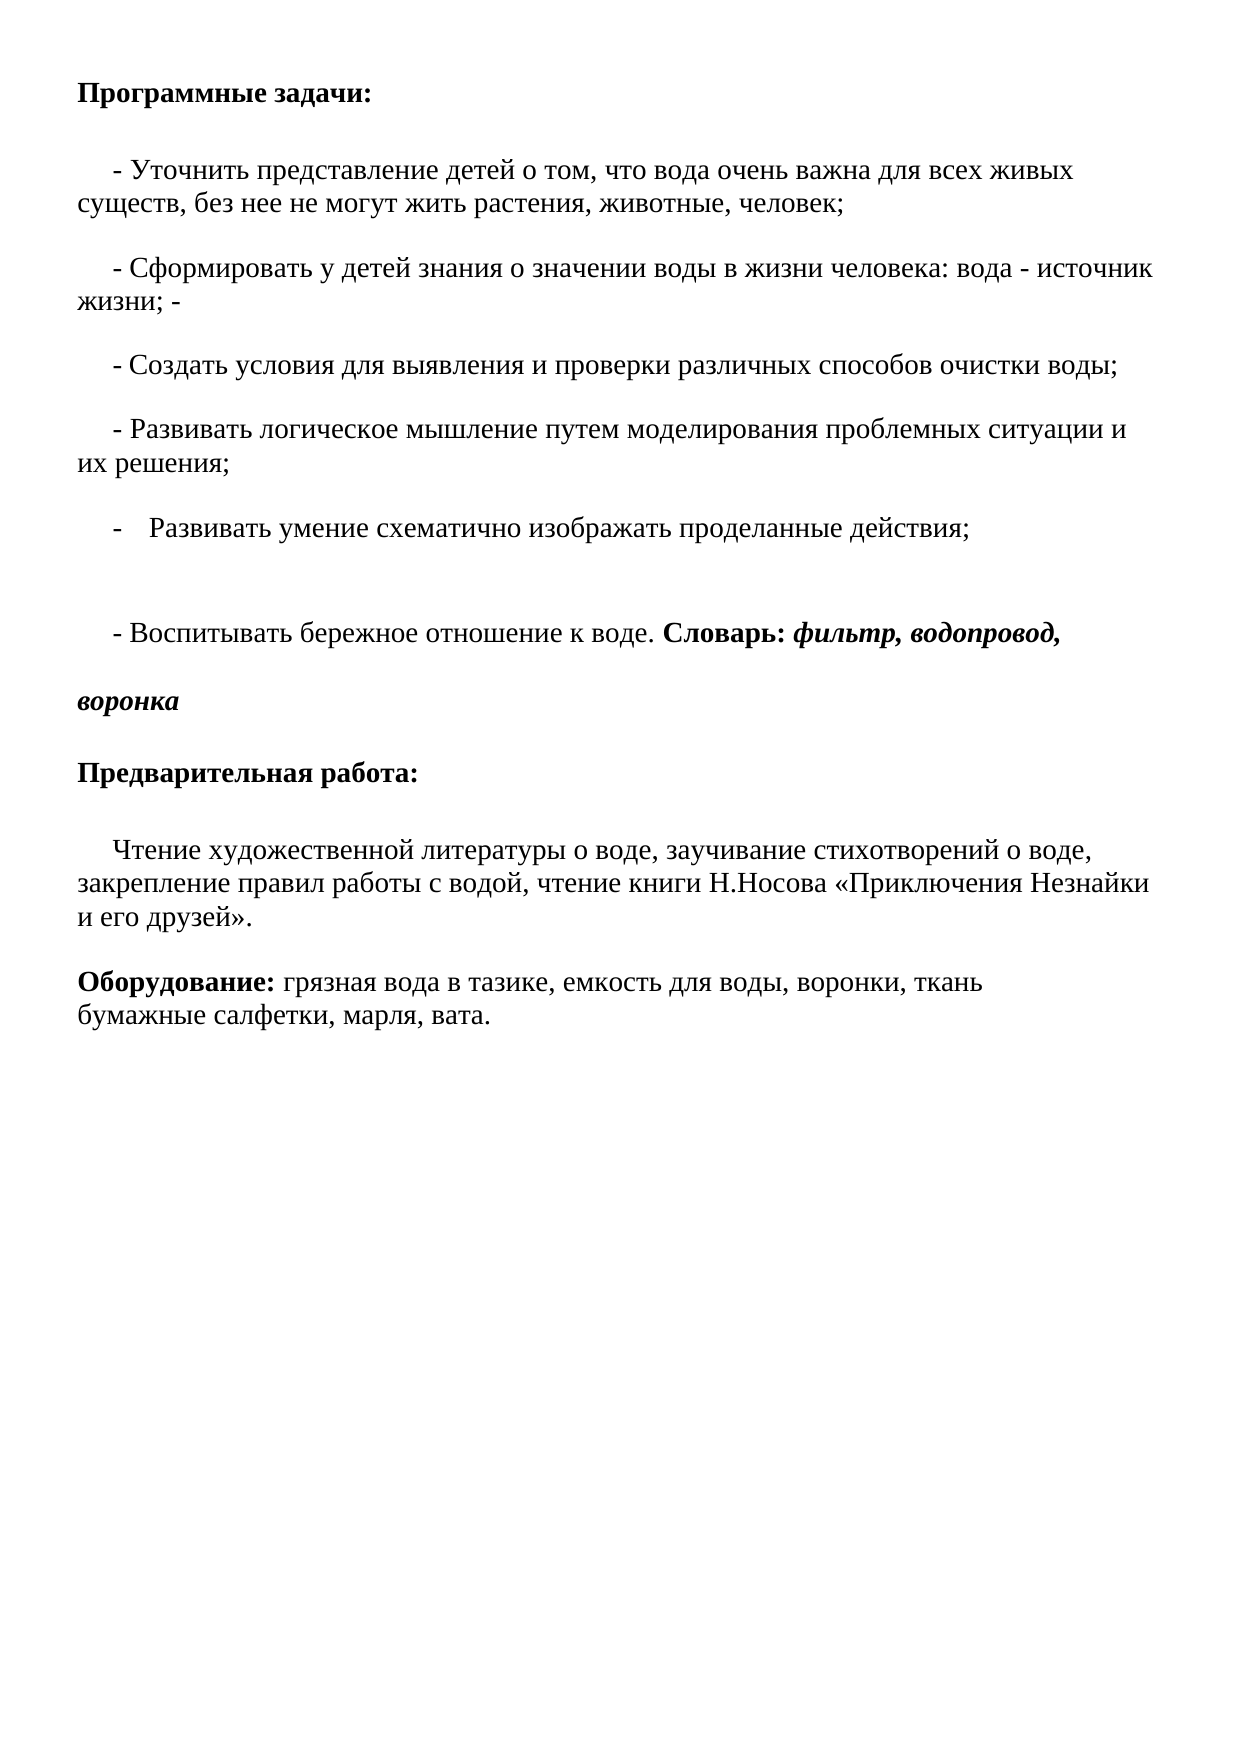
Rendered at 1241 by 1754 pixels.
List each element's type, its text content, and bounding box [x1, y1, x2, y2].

text Чтение художественной литературы о воде, заучивание стихотворений о воде, закрепление правил работы с водой, чтение книги Н.Носова «Приключения Незнайки и его друзей». [77, 832, 1157, 933]
text Оборудование: грязная вода в тазике, емкость для воды, воронки, ткань бумажные салфетки, марля, вата. [77, 964, 1107, 1031]
list Создать условия для выявления и проверки различных способов очистки воды; [77, 348, 1157, 381]
text Программные задачи: [77, 75, 1165, 108]
list Развивать умение схематично изображать проделанные действия; [77, 511, 1165, 544]
list Воспитывать бережное отношение к воде. Словарь: фильтр, водопровод, воронка [77, 588, 1157, 724]
list Уточнить представление детей о том, что вода очень важна для всех живых существ, без нее не могут жить растения, животные, человек; [77, 152, 1157, 219]
list Развивать логическое мышление путем моделирования проблемных ситуации и их решения; [77, 412, 1157, 479]
text Предварительная работа: [77, 755, 1165, 789]
list Сформировать у детей знания о значении воды в жизни человека: вода - источник жизни; - [77, 251, 1157, 317]
